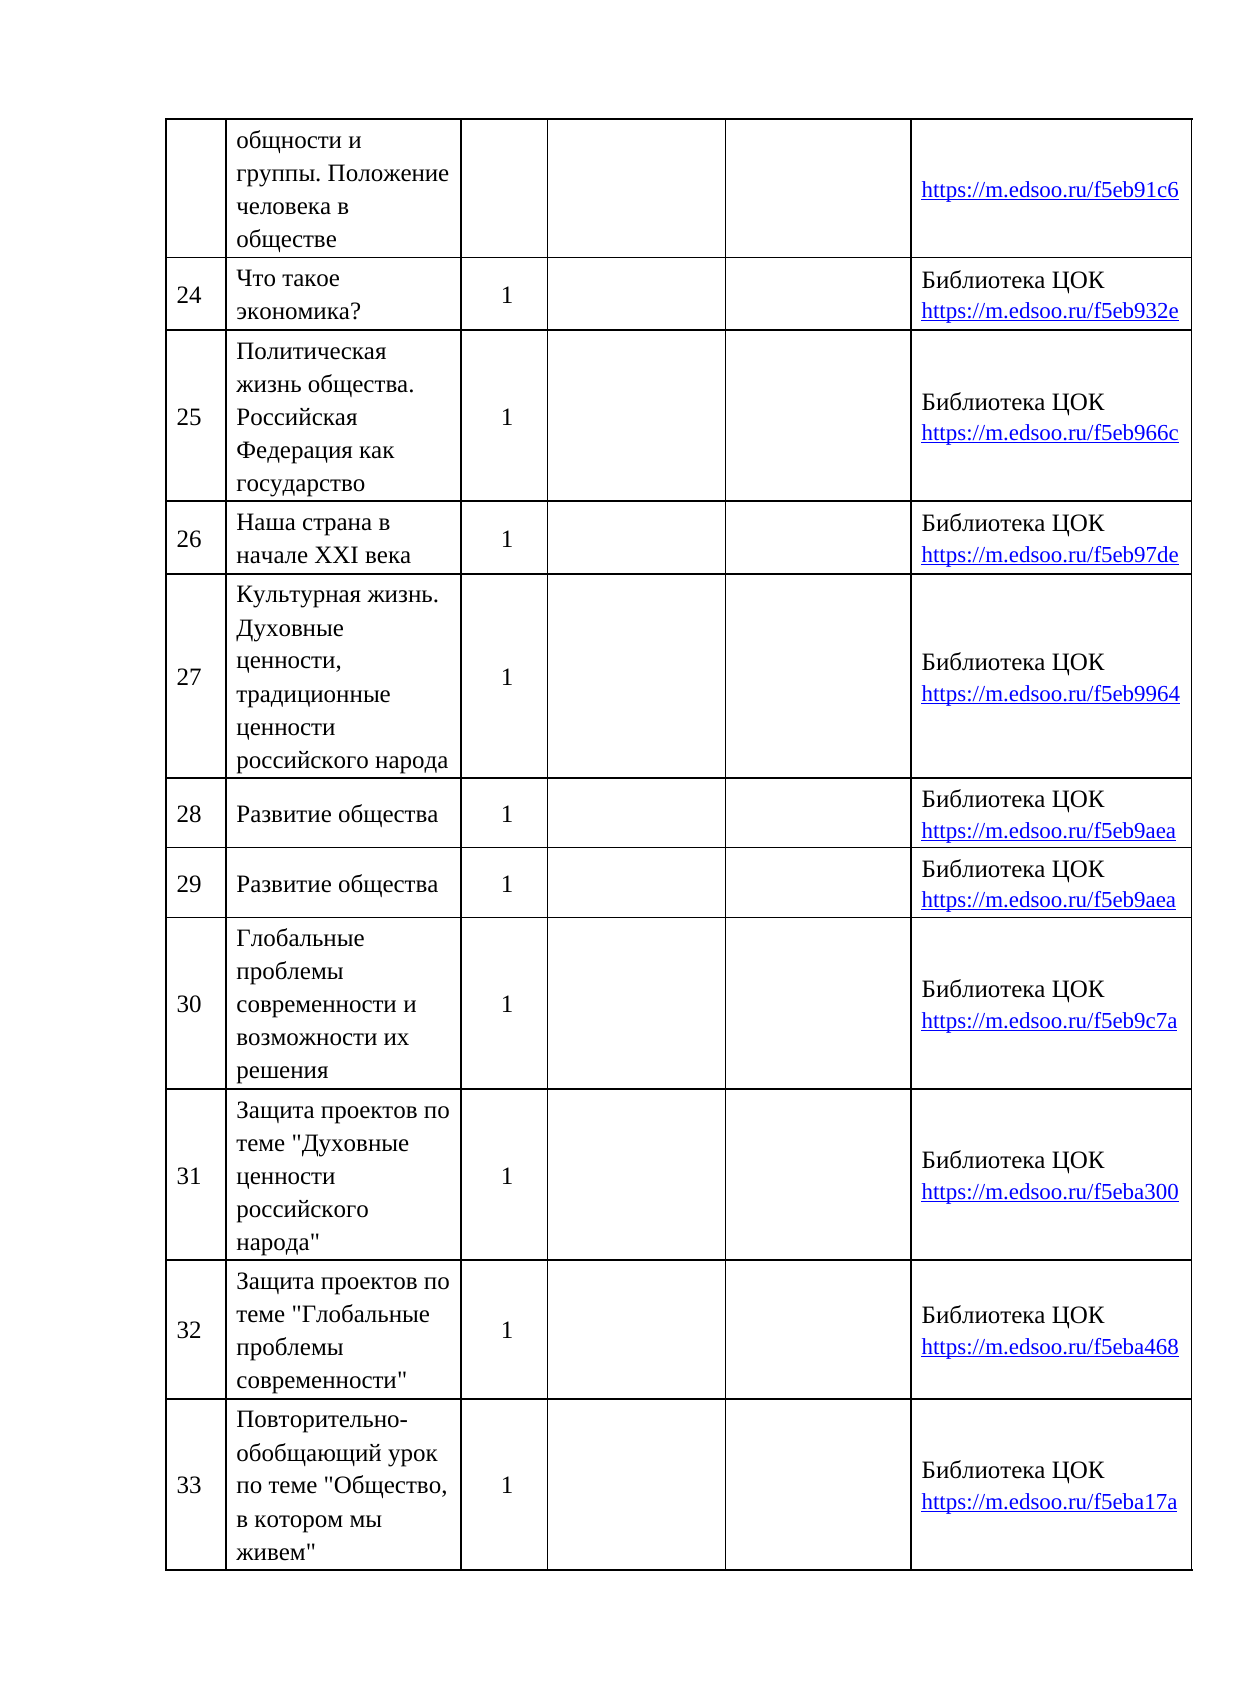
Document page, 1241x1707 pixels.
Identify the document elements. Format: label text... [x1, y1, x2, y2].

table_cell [227, 120, 460, 257]
table_cell [548, 1090, 725, 1259]
table_cell [726, 779, 910, 847]
table_cell [726, 1261, 910, 1398]
table_cell 28 [167, 779, 225, 847]
table_cell Что такое экономика? [227, 258, 460, 329]
table_cell 1 [462, 848, 547, 916]
table_cell 1 [462, 258, 547, 329]
table_cell Библиотека ЦОК https://m.edsoo.ru/f5eb9aea [912, 848, 1191, 916]
table_cell 1 [462, 1090, 547, 1259]
table_cell [548, 120, 725, 257]
table_cell [548, 779, 725, 847]
table_cell Развитие общества [227, 848, 460, 916]
table_cell 26 [167, 502, 225, 573]
table_cell Развитие общества [227, 779, 460, 847]
table_cell 27 [167, 575, 225, 777]
table_cell [548, 918, 725, 1088]
table_cell Библиотека ЦОК https://m.edsoo.ru/f5eb932e [912, 258, 1191, 329]
table_cell [548, 258, 725, 329]
table_cell 1 [462, 575, 547, 777]
table_cell [726, 575, 910, 777]
table_cell 29 [167, 848, 225, 916]
table_cell Библиотека ЦОК https://m.edsoo.ru/f5eb9aea [912, 779, 1191, 847]
table_cell [726, 258, 910, 329]
table_cell 1 [462, 1261, 547, 1398]
table_cell 1 [462, 331, 547, 500]
table_cell [726, 1090, 910, 1259]
table_cell [548, 502, 725, 573]
table_cell 30 [167, 918, 225, 1088]
table_cell Библиотека ЦОК https://m.edsoo.ru/f5eba17a [912, 1400, 1191, 1569]
table_cell 1 [462, 502, 547, 573]
table_cell Библиотека ЦОК https://m.edsoo.ru/f5eba468 [912, 1261, 1191, 1398]
table_cell [726, 502, 910, 573]
table_cell [548, 575, 725, 777]
table_cell 1 [462, 1400, 547, 1569]
table_cell [726, 331, 910, 500]
table_cell Наша страна в начале XXI века [227, 502, 460, 573]
table_cell 31 [167, 1090, 225, 1259]
table_cell Библиотека ЦОК https://m.edsoo.ru/f5eba300 [912, 1090, 1191, 1259]
table_cell 1 [462, 779, 547, 847]
table_cell Защита проектов по теме "Духовные ценности российского народа" [227, 1090, 460, 1259]
table_cell 23 [167, 120, 225, 257]
table_cell [548, 1400, 725, 1569]
table_cell Защита проектов по теме "Глобальные проблемы современности" [227, 1261, 460, 1398]
table_cell Библиотека ЦОК https://m.edsoo.ru/f5eb966c [912, 331, 1191, 500]
table_cell [548, 848, 725, 916]
table_cell [548, 1261, 725, 1398]
table_cell [548, 331, 725, 500]
table_cell Политическая жизнь общества. Российская Федерация как государство [227, 331, 460, 500]
table_cell 32 [167, 1261, 225, 1398]
table_cell 25 [167, 331, 225, 500]
table_cell Библиотека ЦОК https://m.edsoo.ru/f5eb97de [912, 502, 1191, 573]
table_cell 24 [167, 258, 225, 329]
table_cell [912, 120, 1191, 257]
table_cell 1 [462, 918, 547, 1088]
table_cell [726, 120, 910, 257]
table_cell 33 [167, 1400, 225, 1569]
table_cell Библиотека ЦОК https://m.edsoo.ru/f5eb9c7a [912, 918, 1191, 1088]
table_cell Повторительно-обобщающий урок по теме "Общество, в котором мы живем" [227, 1400, 460, 1569]
table_cell [726, 848, 910, 916]
table_cell Глобальные проблемы современности и возможности их решения [227, 918, 460, 1088]
table_cell [726, 1400, 910, 1569]
table_cell [726, 918, 910, 1088]
table_cell Культурная жизнь. Духовные ценности, традиционные ценности российского народа [227, 575, 460, 777]
table_cell Библиотека ЦОК https://m.edsoo.ru/f5eb9964 [912, 575, 1191, 777]
table_cell 1 [462, 120, 547, 257]
